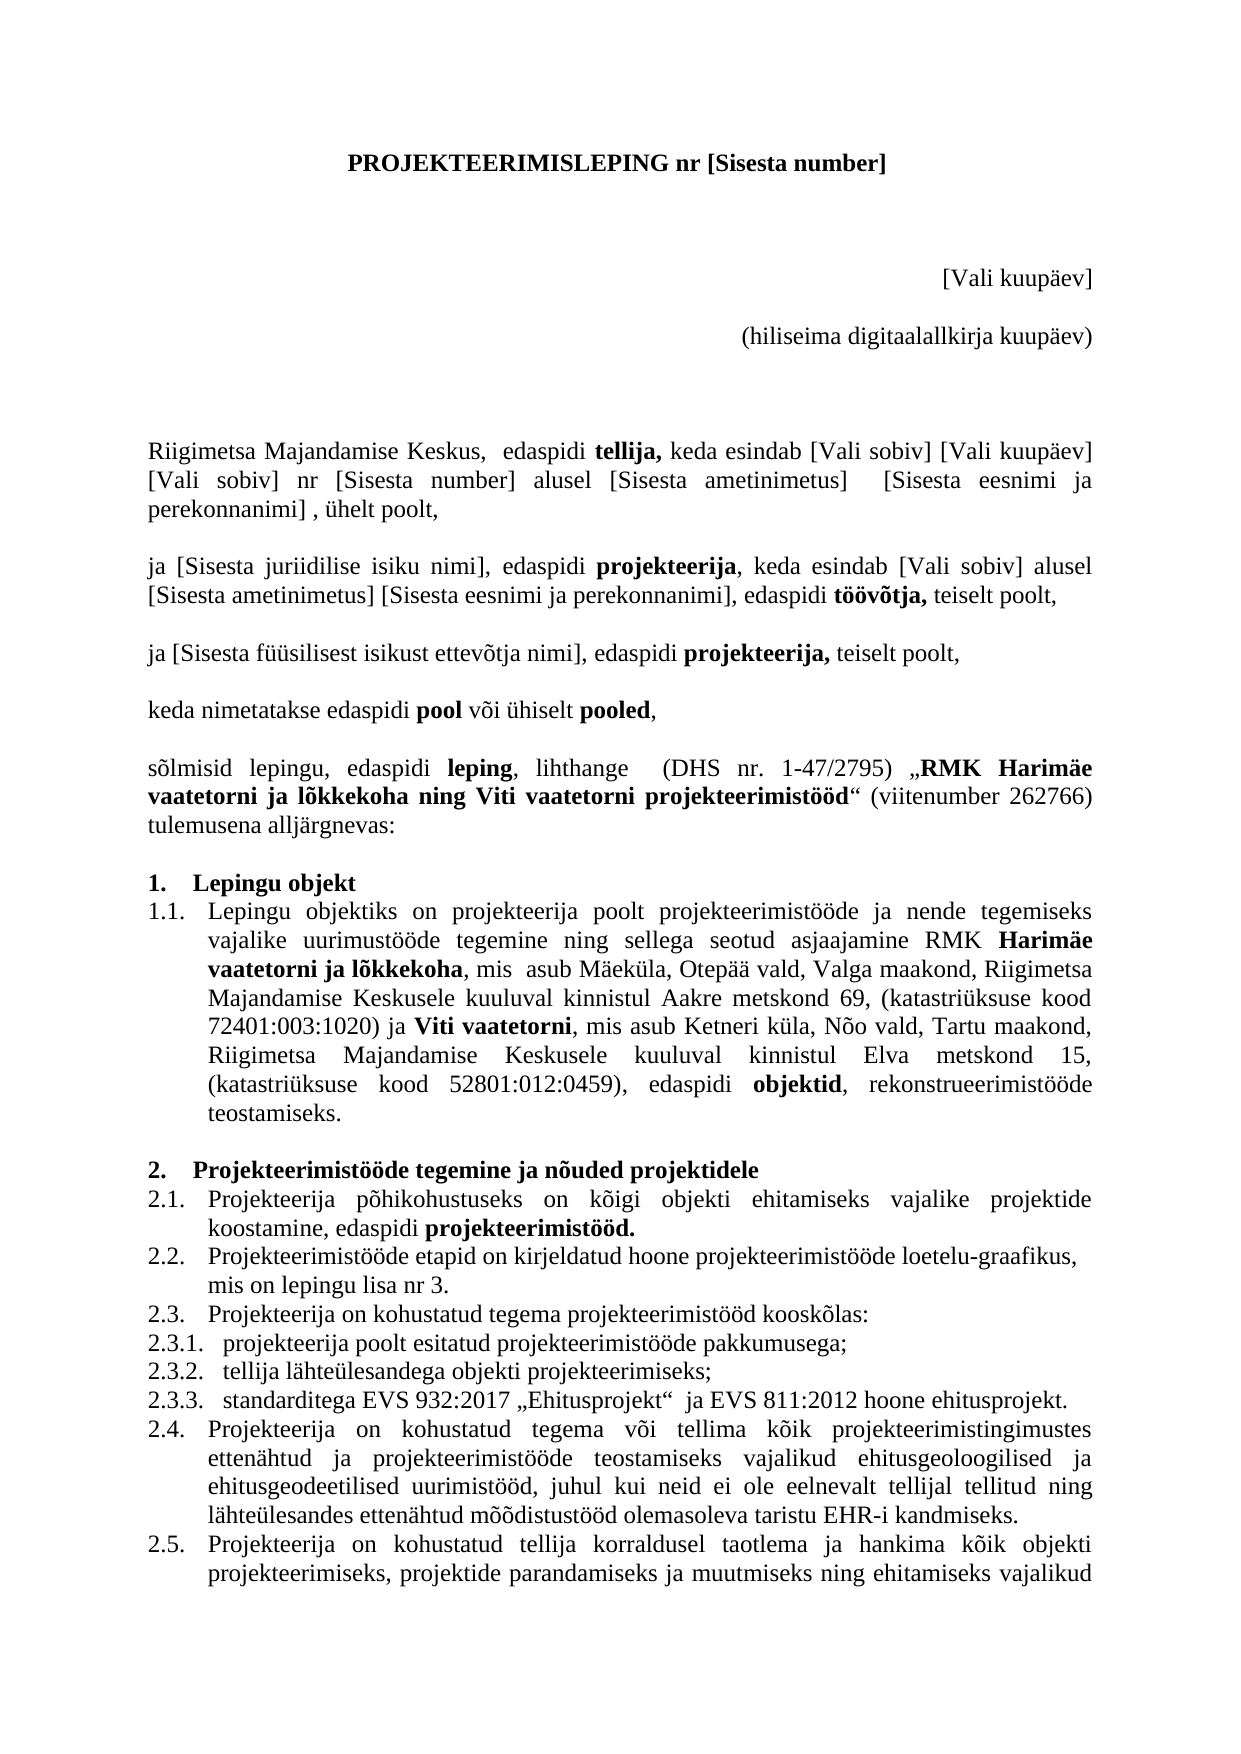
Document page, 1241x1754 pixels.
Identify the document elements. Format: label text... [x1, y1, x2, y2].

text Projekteerija põhikohustuseks on kõigi objekti ehitamiseks vajalike projektide koostamine, edaspidi projekteerimistööd. [148, 1184, 1093, 1241]
text projekteerija poolt esitatud projekteerimistööde pakkumusega; [148, 1328, 1093, 1356]
text Projekteerimistööde etapid on kirjeldatud hoone projekteerimistööde loetelu-graafikus, mis on lepingu lisa nr 3. [148, 1241, 1093, 1299]
text Projekteerimistööde tegemine ja nõuded projektidele [148, 1155, 1093, 1184]
text ja edaspidi projekteerija, teiselt poolt, [148, 638, 1093, 666]
title PROJEKTEERIMISLEPING nr [148, 148, 1093, 176]
text (hiliseima digitaalallkirja kuupäev) [148, 321, 1093, 350]
text Riigimetsa Majandamise Keskus, edaspidi tellija, keda esindab nr alusel , ühelt poolt, [148, 436, 1093, 523]
text standarditega EVS 932:2017 „Ehitusprojekt“ ja EVS 811:2012 hoone ehitusprojekt. [148, 1385, 1093, 1414]
text Lepingu objektiks on projekteerija poolt projekteerimistööde ja nende tegemiseks vajalike uurimustööde tegemine ning sellega seotud asjaajamine RMK Harimäe vaatetorni ja lõkkekoha, mis asub Mäeküla, Otepää vald, Valga maakond, Riigimetsa Majandamise Keskusele kuuluval kinnistul Aakre metskond 69, (katastriüksuse kood 72401:003:1020) ja Viti vaatetorni, mis asub Ketneri küla, Nõo vald, Tartu maakond, Riigimetsa Majandamise Keskusele kuuluval kinnistul Elva metskond 15, (katastriüksuse kood 52801:012:0459), edaspidi objektid, rekonstrueerimistööde teostamiseks. [148, 896, 1093, 1126]
text Projekteerija on kohustatud tegema või tellima kõik projekteerimistingimustes ettenähtud ja projekteerimistööde teostamiseks vajalikud ehitusgeoloogilised ja ehitusgeodeetilised uurimistööd, juhul kui neid ei ole eelnevalt tellijal tellitud ning lähteülesandes ettenähtud mõõdistustööd olemasoleva taristu EHR-i kandmiseks. [148, 1414, 1093, 1529]
text Projekteerija on kohustatud tegema projekteerimistööd kooskõlas: [148, 1299, 1093, 1328]
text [148, 1529, 1093, 1586]
text Lepingu objekt [148, 868, 1093, 896]
text tellija lähteülesandega objekti projekteerimiseks; [148, 1356, 1093, 1385]
text keda nimetatakse edaspidi pool või ühiselt pooled, [148, 695, 1093, 724]
text sõlmisid lepingu, edaspidi leping, (DHS nr. 1-47/2795) „RMK Harimäe vaatetorni ja lõkkekoha ning Viti vaatetorni projekteerimistööd“ (viitenumber 262766) tulemusena alljärgnevas: [148, 753, 1093, 839]
text ja edaspidi projekteerija, keda esindab alusel edaspidi töövõtja, teiselt poolt, [148, 551, 1093, 609]
